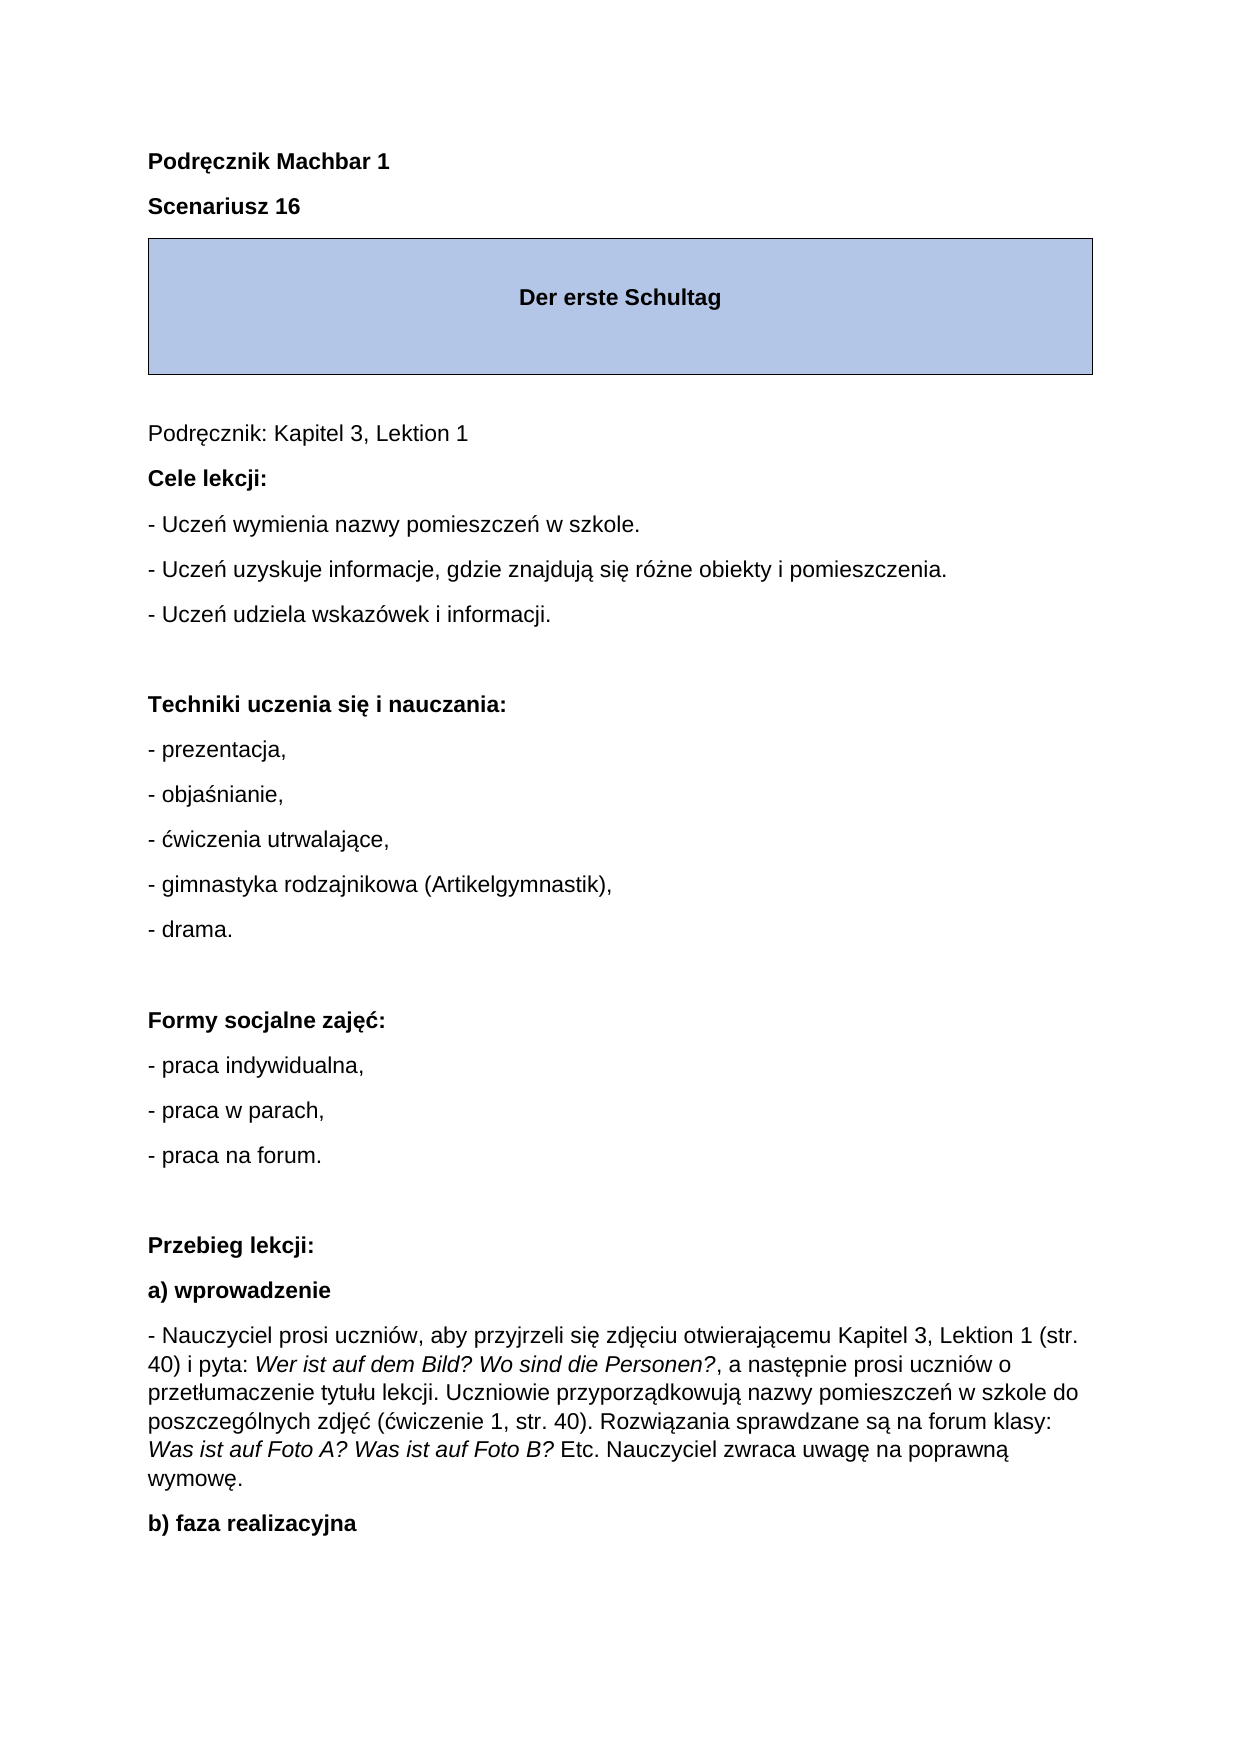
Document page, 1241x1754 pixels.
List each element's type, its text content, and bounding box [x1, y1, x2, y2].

text - praca indywidualna, [148, 1052, 1093, 1078]
text Podręcznik: Kapitel 3, Lektion 1 [148, 420, 1093, 447]
text Scenariusz 16 [148, 193, 1093, 219]
text - Uczeń uzyskuje informacje, gdzie znajdują się różne obiekty i pomieszczenia. [148, 556, 1093, 582]
text - praca w parach, [148, 1097, 1093, 1123]
text - objaśnianie, [148, 781, 1093, 807]
text Podręcznik Machbar 1 [148, 148, 1093, 174]
text - drama. [148, 916, 1093, 943]
text Przebieg lekcji: [148, 1232, 1093, 1258]
text - Uczeń udziela wskazówek i informacji. [148, 601, 1093, 627]
text - Nauczyciel prosi uczniów, aby przyjrzeli się zdjęciu otwierającemu Kapitel 3, Lektion 1 (str. 40) i pyta: Wer ist auf dem Bild? Wo sind die Personen?, a następnie prosi uczniów o przetłumaczenie tytułu lekcji. Uczniowie przyporządkowują nazwy pomieszczeń w szkole do poszczególnych zdjęć (ćwiczenie 1, str. 40). Rozwiązania sprawdzane są na forum klasy: Was ist auf Foto A? Was ist auf Foto B? Etc. Nauczyciel zwraca uwagę na poprawną wymowę. [148, 1322, 1093, 1491]
text - ćwiczenia utrwalające, [148, 826, 1093, 853]
text - Uczeń wymienia nazwy pomieszczeń w szkole. [148, 511, 1093, 537]
text Techniki uczenia się i nauczania: [148, 691, 1093, 717]
text a) wprowadzenie [148, 1277, 1093, 1304]
text b) faza realizacyjna [148, 1510, 1093, 1536]
text - praca na forum. [148, 1142, 1093, 1168]
text - prezentacja, [148, 736, 1093, 762]
text - gimnastyka rodzajnikowa (Artikelgymnastik), [148, 871, 1093, 898]
table_header Der erste Schultag [149, 239, 1092, 374]
text Cele lekcji: [148, 465, 1093, 492]
text Formy socjalne zajęć: [148, 1007, 1093, 1033]
